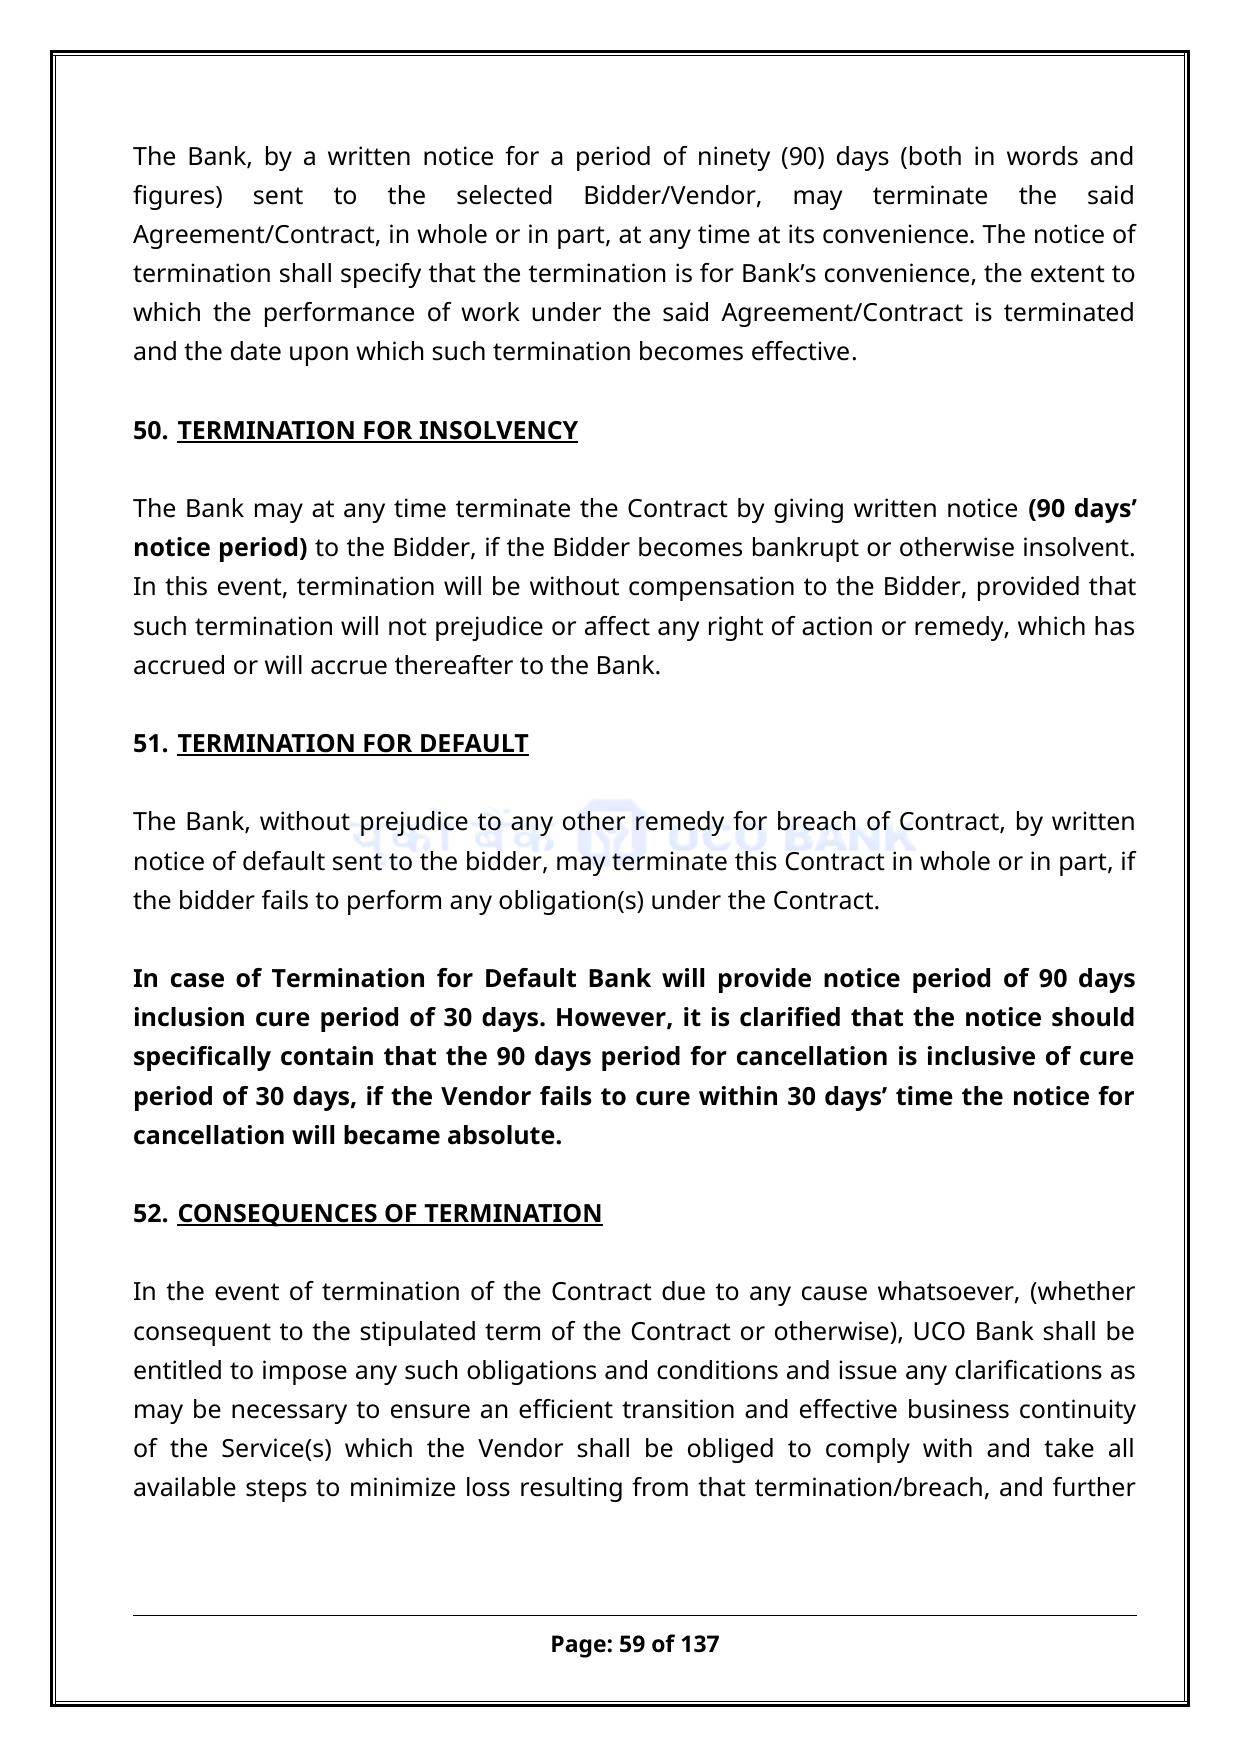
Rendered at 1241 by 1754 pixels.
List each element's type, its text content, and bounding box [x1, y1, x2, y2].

list CONSEQUENCES OF TERMINATION [133, 1196, 1137, 1230]
list The Bank, without prejudice to any other remedy for breach of Contract, by written notice of default sent to the bidder, may terminate this Contract in whole or in part, if the bidder fails to perform any obligation(s) under the Contract. [133, 804, 1137, 916]
text The Bank may at any time terminate the Contract by giving written notice (90 days’ notice period) to the Bidder, if the Bidder becomes bankrupt or otherwise insolvent. In this event, termination will be without compensation to the Bidder, provided that such termination will not prejudice or affect any right of action or remedy, which has accrued or will accrue thereafter to the Bank. [133, 491, 1137, 681]
list The Bank, by a written notice for a period of ninety (90) days (both in words and figures) sent to the selected Bidder/Vendor, may terminate the said Agreement/Contract, in whole or in part, at any time at its convenience. The notice of termination shall specify that the termination is for Bank’s convenience, the extent to which the performance of work under the said Agreement/Contract is terminated and the date upon which such termination becomes effective. [133, 138, 1137, 368]
list TERMINATION FOR DEFAULT [133, 726, 1137, 760]
list TERMINATION FOR INSOLVENCY [133, 412, 1137, 446]
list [133, 1274, 1137, 1504]
list In case of Termination for Default Bank will provide notice period of 90 days inclusion cure period of 30 days. However, it is clarified that the notice should specifically contain that the 90 days period for cancellation is inclusive of cure period of 30 days, if the Vendor fails to cure within 30 days’ time the notice for cancellation will became absolute. [133, 961, 1137, 1151]
